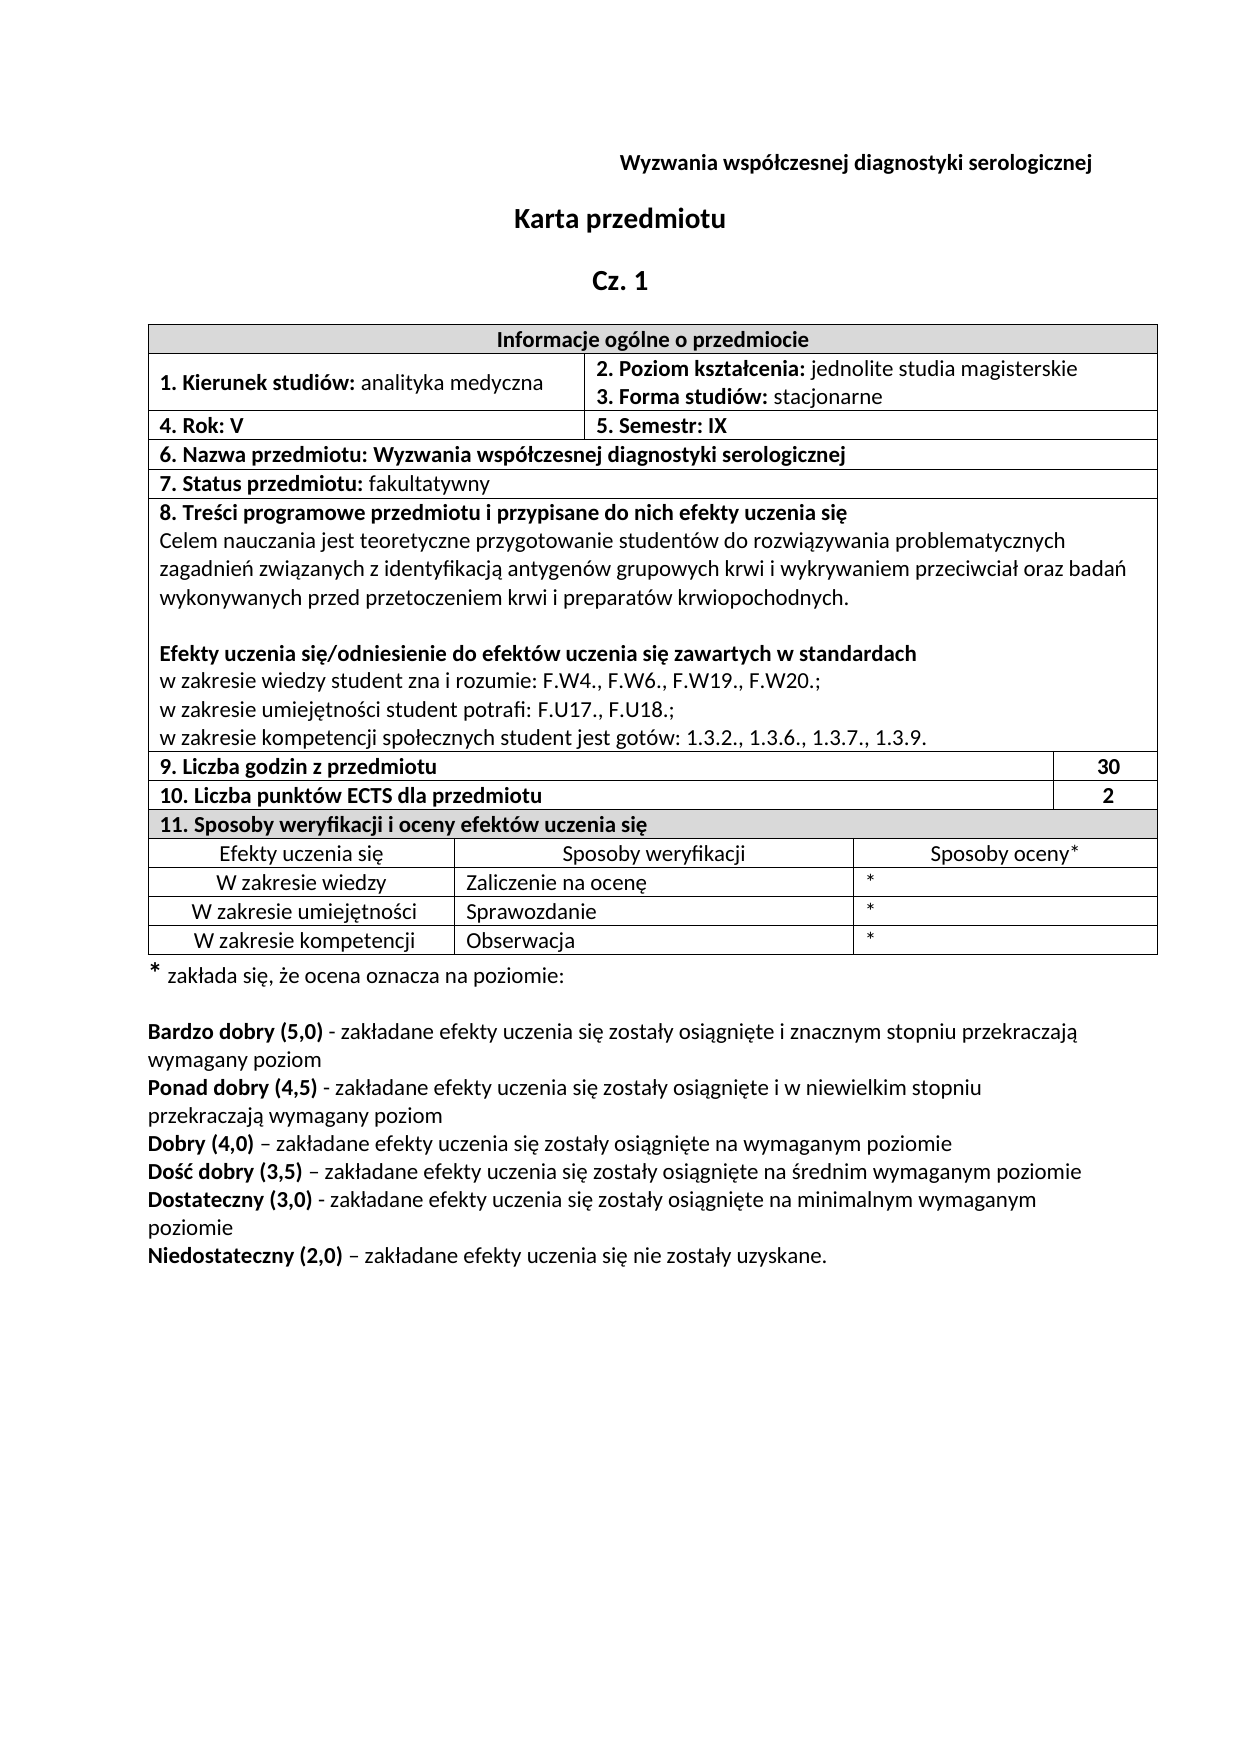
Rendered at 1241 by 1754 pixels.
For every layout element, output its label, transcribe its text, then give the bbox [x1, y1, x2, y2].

table_cell 2 [1054, 781, 1157, 809]
table_cell 4. Rok: V [149, 411, 584, 439]
text * zakłada się, że ocena oznacza na poziomie: [148, 955, 1093, 991]
table_cell 7. Status przedmiotu: fakultatywny [149, 470, 1157, 497]
table_cell Efekty uczenia się [149, 839, 454, 867]
table_cell 10. Liczba punktów ECTS dla przedmiotu [149, 781, 1053, 809]
table_cell W zakresie umiejętności [149, 897, 454, 925]
table_cell 11. Sposoby weryfikacji i oceny efektów uczenia się [149, 810, 1157, 838]
table_cell 30 [1054, 752, 1157, 780]
table_cell 6. Nazwa przedmiotu: Wyzwania współczesnej diagnostyki serologicznej [149, 440, 1157, 468]
table_cell Sposoby oceny* [854, 839, 1157, 867]
table_cell * [854, 868, 1157, 896]
table_cell Sposoby weryfikacji [455, 839, 853, 867]
text Dostateczny (3,0) - zakładane efekty uczenia się zostały osiągnięte na minimalnym wymaganym poziomie [148, 1185, 1093, 1241]
table_cell 1. Kierunek studiów: analityka medyczna [149, 354, 584, 410]
table_cell W zakresie kompetencji [149, 926, 454, 954]
text Niedostateczny (2,0) – zakładane efekty uczenia się nie zostały uzyskane. [148, 1241, 1093, 1269]
text Bardzo dobry (5,0) - zakładane efekty uczenia się zostały osiągnięte i znacznym stopniu przekraczają wymagany poziom [148, 1017, 1093, 1073]
text Cz. 1 [148, 262, 1093, 298]
text Dość dobry (3,5) – zakładane efekty uczenia się zostały osiągnięte na średnim wymaganym poziomie [148, 1157, 1093, 1185]
table_cell * [854, 926, 1157, 954]
table_cell 8. Treści programowe przedmiotu i przypisane do nich efekty uczenia się [149, 499, 1157, 527]
table_cell * [854, 897, 1157, 925]
text Karta przedmiotu [148, 201, 1093, 236]
table_cell Zaliczenie na ocenę [455, 868, 853, 896]
table_cell 2. Poziom kształcenia: jednolite studia magisterskie 3. Forma studiów: stacjonarne [585, 354, 1157, 410]
table_cell 9. Liczba godzin z przedmiotu [149, 752, 1053, 780]
table_cell 5. Semestr: IX [585, 411, 1157, 439]
text Dobry (4,0) – zakładane efekty uczenia się zostały osiągnięte na wymaganym poziomie [148, 1129, 1093, 1157]
text Wyzwania współczesnej diagnostyki serologicznej [148, 148, 1093, 176]
table_cell W zakresie wiedzy [149, 868, 454, 896]
table_cell Obserwacja [455, 926, 853, 954]
table_cell Celem nauczania jest teoretyczne przygotowanie studentów do rozwiązywania problematycznych zagadnień związanych z identyfikacją antygenów grupowych krwi i wykrywaniem przeciwciał oraz badań wykonywanych przed przetoczeniem krwi i preparatów krwiopochodnych. Efekty uczenia się/odniesienie do efektów uczenia się zawartych w standardach w zakresie wiedzy student zna i rozumie: F.W4., F.W6., F.W19., F.W20.; w zakresie umiejętności student potrafi: F.U17., F.U18.; w zakresie kompetencji społecznych student jest gotów: 1.3.2., 1.3.6., 1.3.7., 1.3.9. [149, 527, 1157, 751]
table_header Informacje ogólne o przedmiocie [149, 325, 1157, 353]
text Ponad dobry (4,5) - zakładane efekty uczenia się zostały osiągnięte i w niewielkim stopniu przekraczają wymagany poziom [148, 1073, 1093, 1129]
table_cell Sprawozdanie [455, 897, 853, 925]
